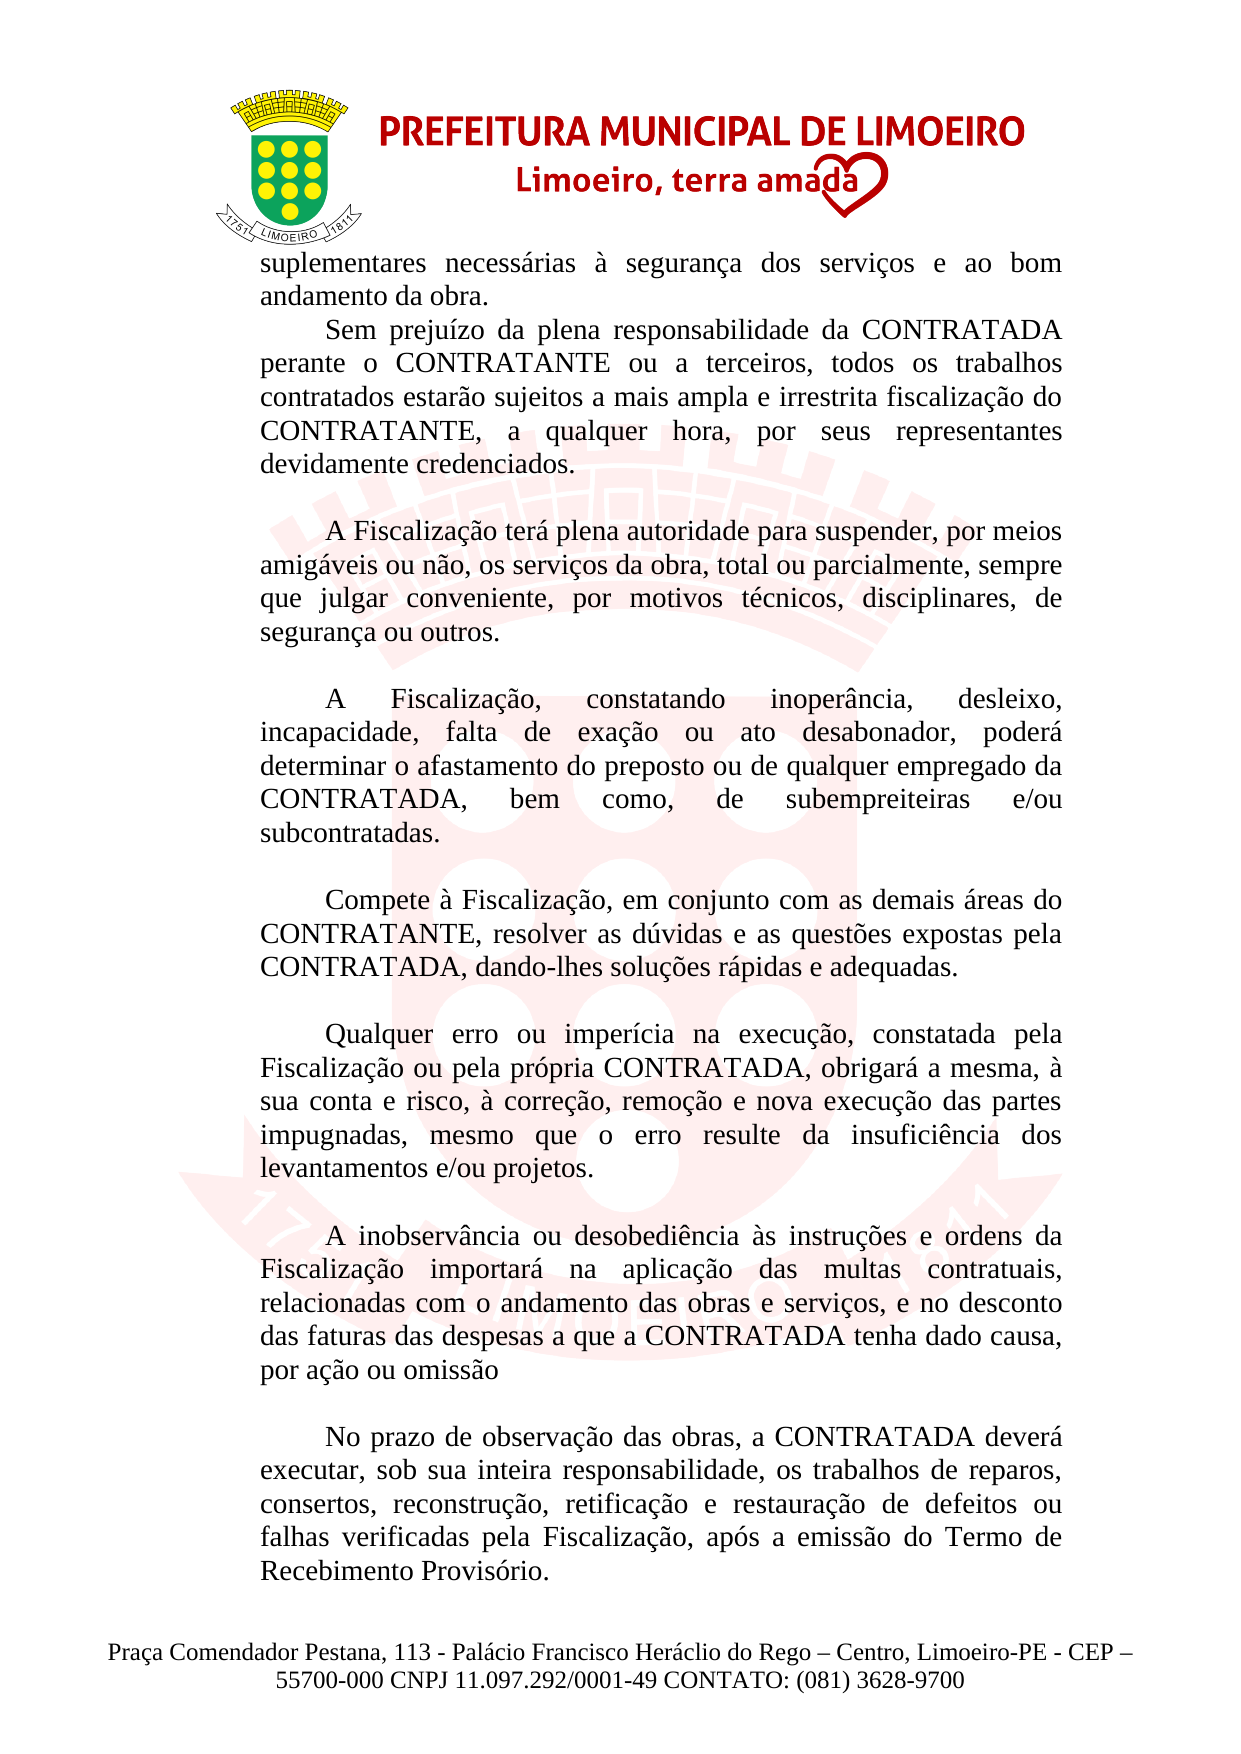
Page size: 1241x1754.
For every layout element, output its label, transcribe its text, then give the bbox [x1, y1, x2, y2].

list Compete à Fiscalização, em conjunto com as demais áreas do CONTRATANTE, resolver as dúvidas e as questões expostas pela CONTRATADA, dando-lhes soluções rápidas e adequadas. [260, 882, 1063, 983]
list Sem prejuízo da plena responsabilidade da CONTRATADA perante o CONTRATANTE ou a terceiros, todos os trabalhos contratados estarão sujeitos a mais ampla e irrestrita fiscalização do CONTRATANTE, a qualquer hora, por seus representantes devidamente credenciados. [260, 312, 1063, 480]
picture [215, 89, 1025, 245]
list A inobservância ou desobediência às instruções e ordens da Fiscalização importará na aplicação das multas contratuais, relacionadas com o andamento das obras e serviços, e no desconto das faturas das despesas a que a CONTRATADA tenha dado causa, por ação ou omissão [260, 1218, 1063, 1385]
list A Fiscalização, constatando inoperância, desleixo, incapacidade, falta de exação ou ato desabonador, poderá determinar o afastamento do preposto ou de qualquer empregado da CONTRATADA, bem como, de subempreiteiras e/ou subcontratadas. [260, 681, 1063, 849]
list No prazo de observação das obras, a CONTRATADA deverá executar, sob sua inteira responsabilidade, os trabalhos de reparos, consertos, reconstrução, retificação e restauração de defeitos ou falhas verificadas pela Fiscalização, após a emissão do Termo de Recebimento Provisório. [260, 1419, 1063, 1587]
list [260, 148, 1063, 312]
list Qualquer erro ou imperícia na execução, constatada pela Fiscalização ou pela própria CONTRATADA, obrigará a mesma, à sua conta e risco, à correção, remoção e nova execução das partes impugnadas, mesmo que o erro resulte da insuficiência dos levantamentos e/ou projetos. [260, 1016, 1063, 1184]
list A Fiscalização terá plena autoridade para suspender, por meios amigáveis ou não, os serviços da obra, total ou parcialmente, sempre que julgar conveniente, por motivos técnicos, disciplinares, de segurança ou outros. [260, 513, 1063, 647]
